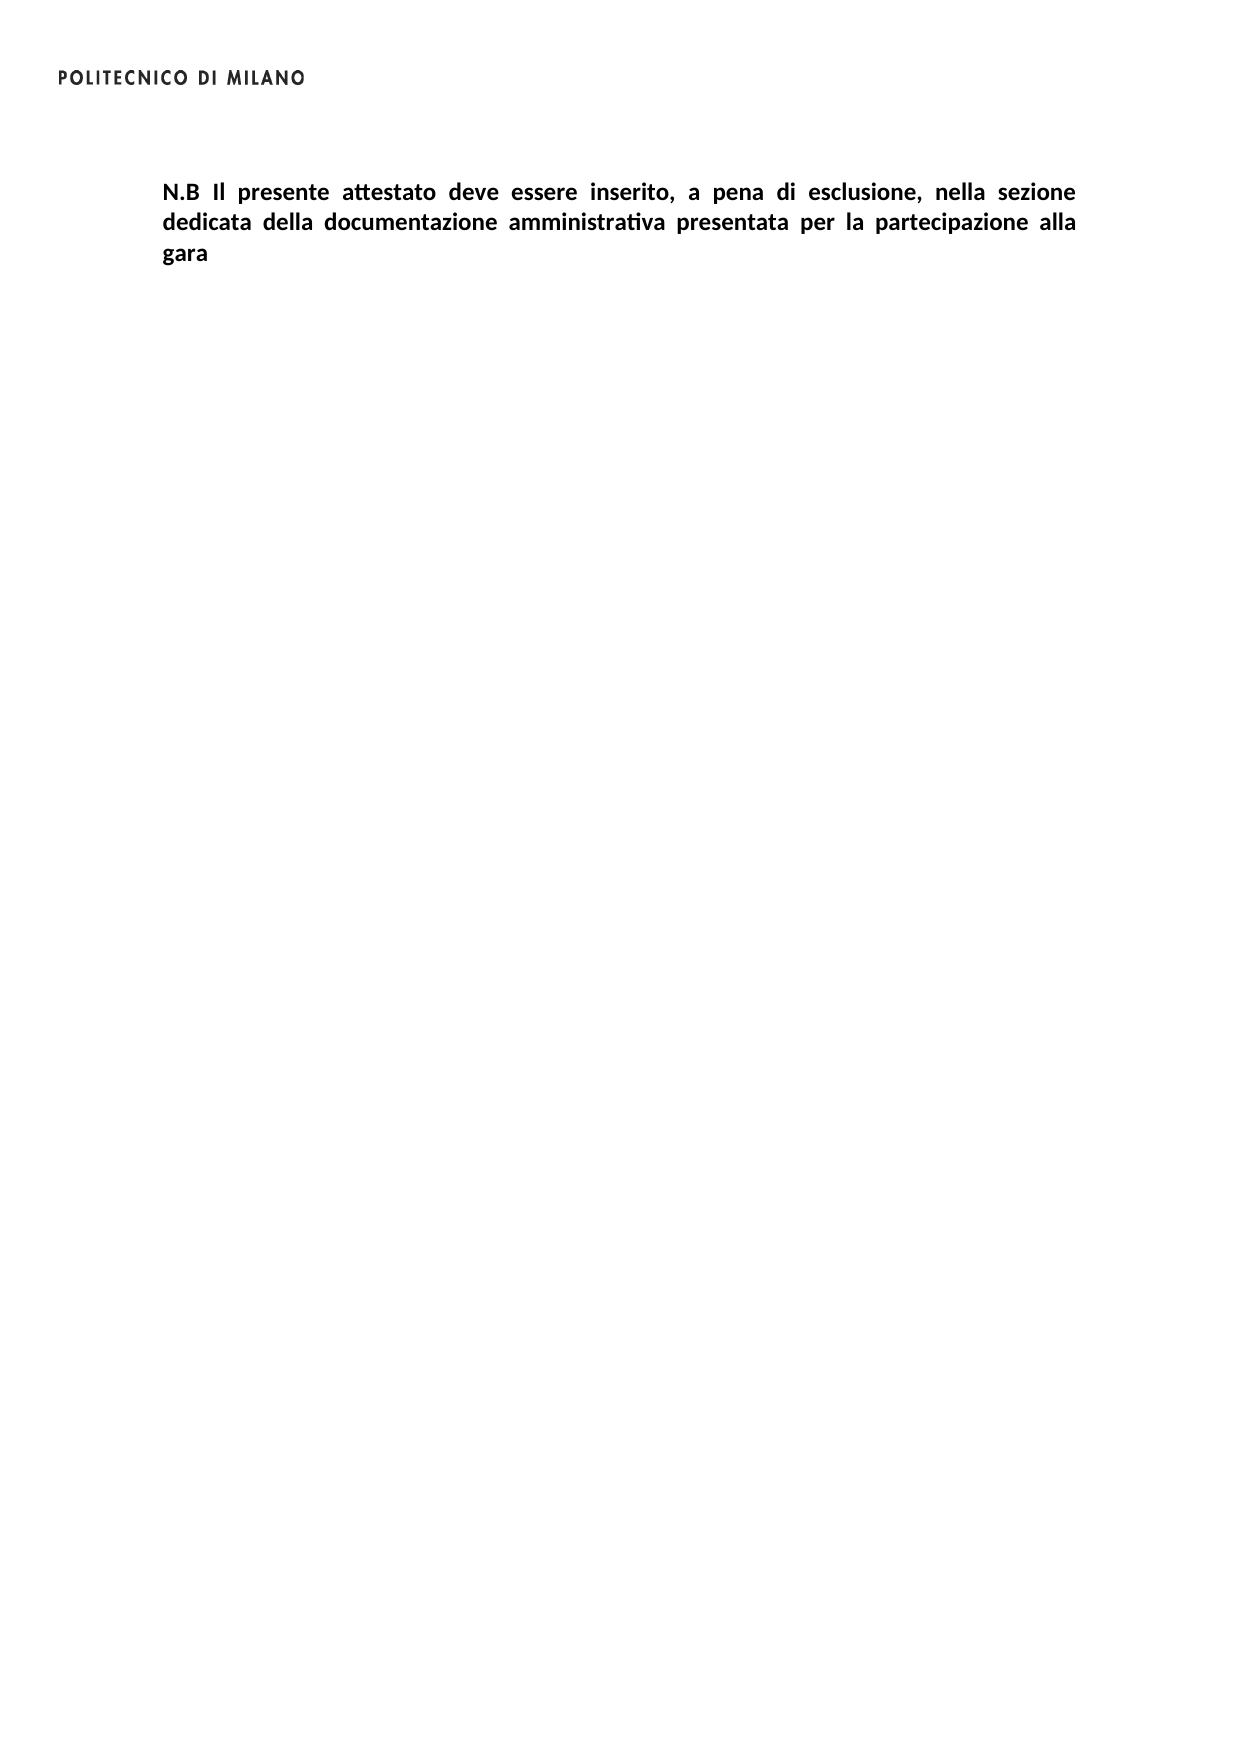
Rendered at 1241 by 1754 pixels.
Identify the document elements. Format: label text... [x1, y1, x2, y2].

text N.B Il presente attestato deve essere inserito, a pena di esclusione, nella sezione dedicata della documentazione amministrativa presentata per la partecipazione alla gara [162, 176, 1078, 267]
picture [59, 70, 304, 85]
